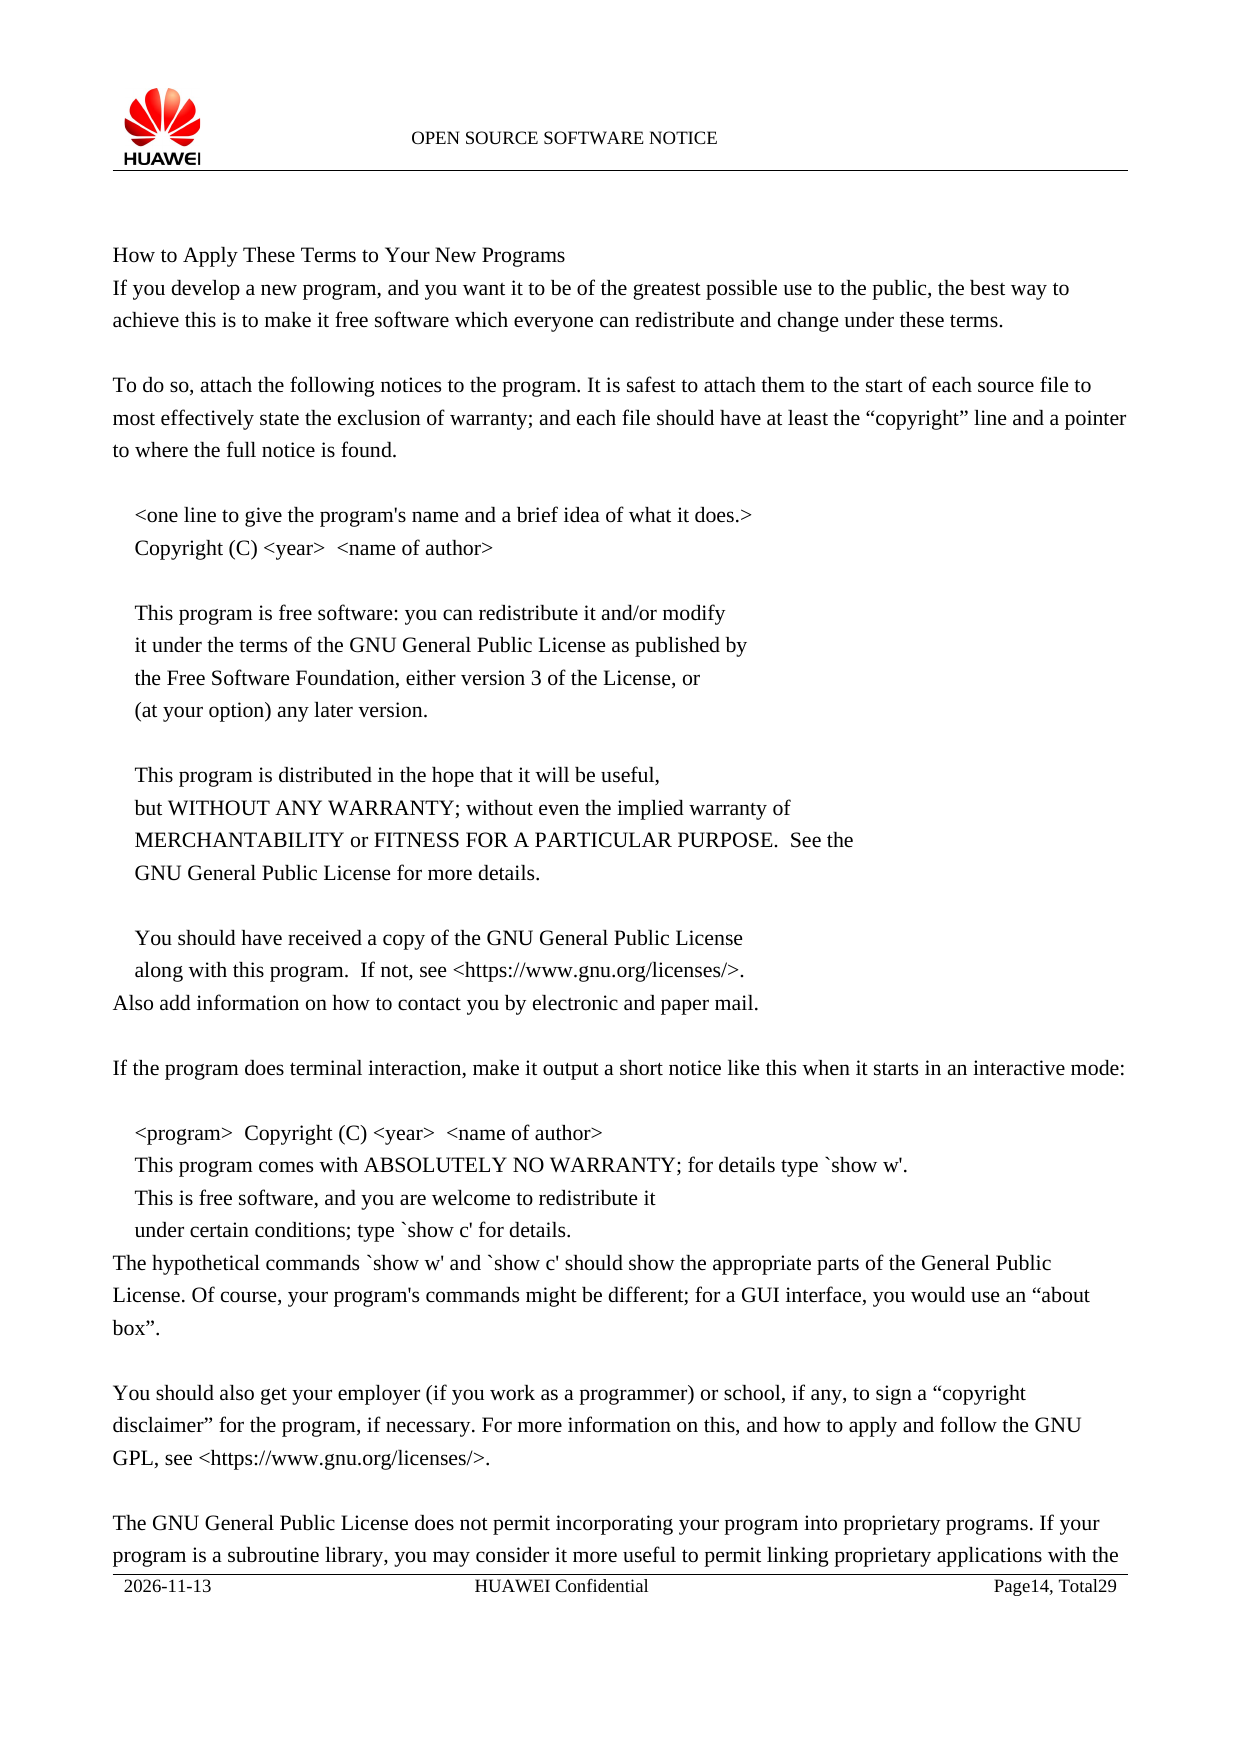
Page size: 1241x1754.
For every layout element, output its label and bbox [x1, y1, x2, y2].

picture [124, 88, 201, 165]
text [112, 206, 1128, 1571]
